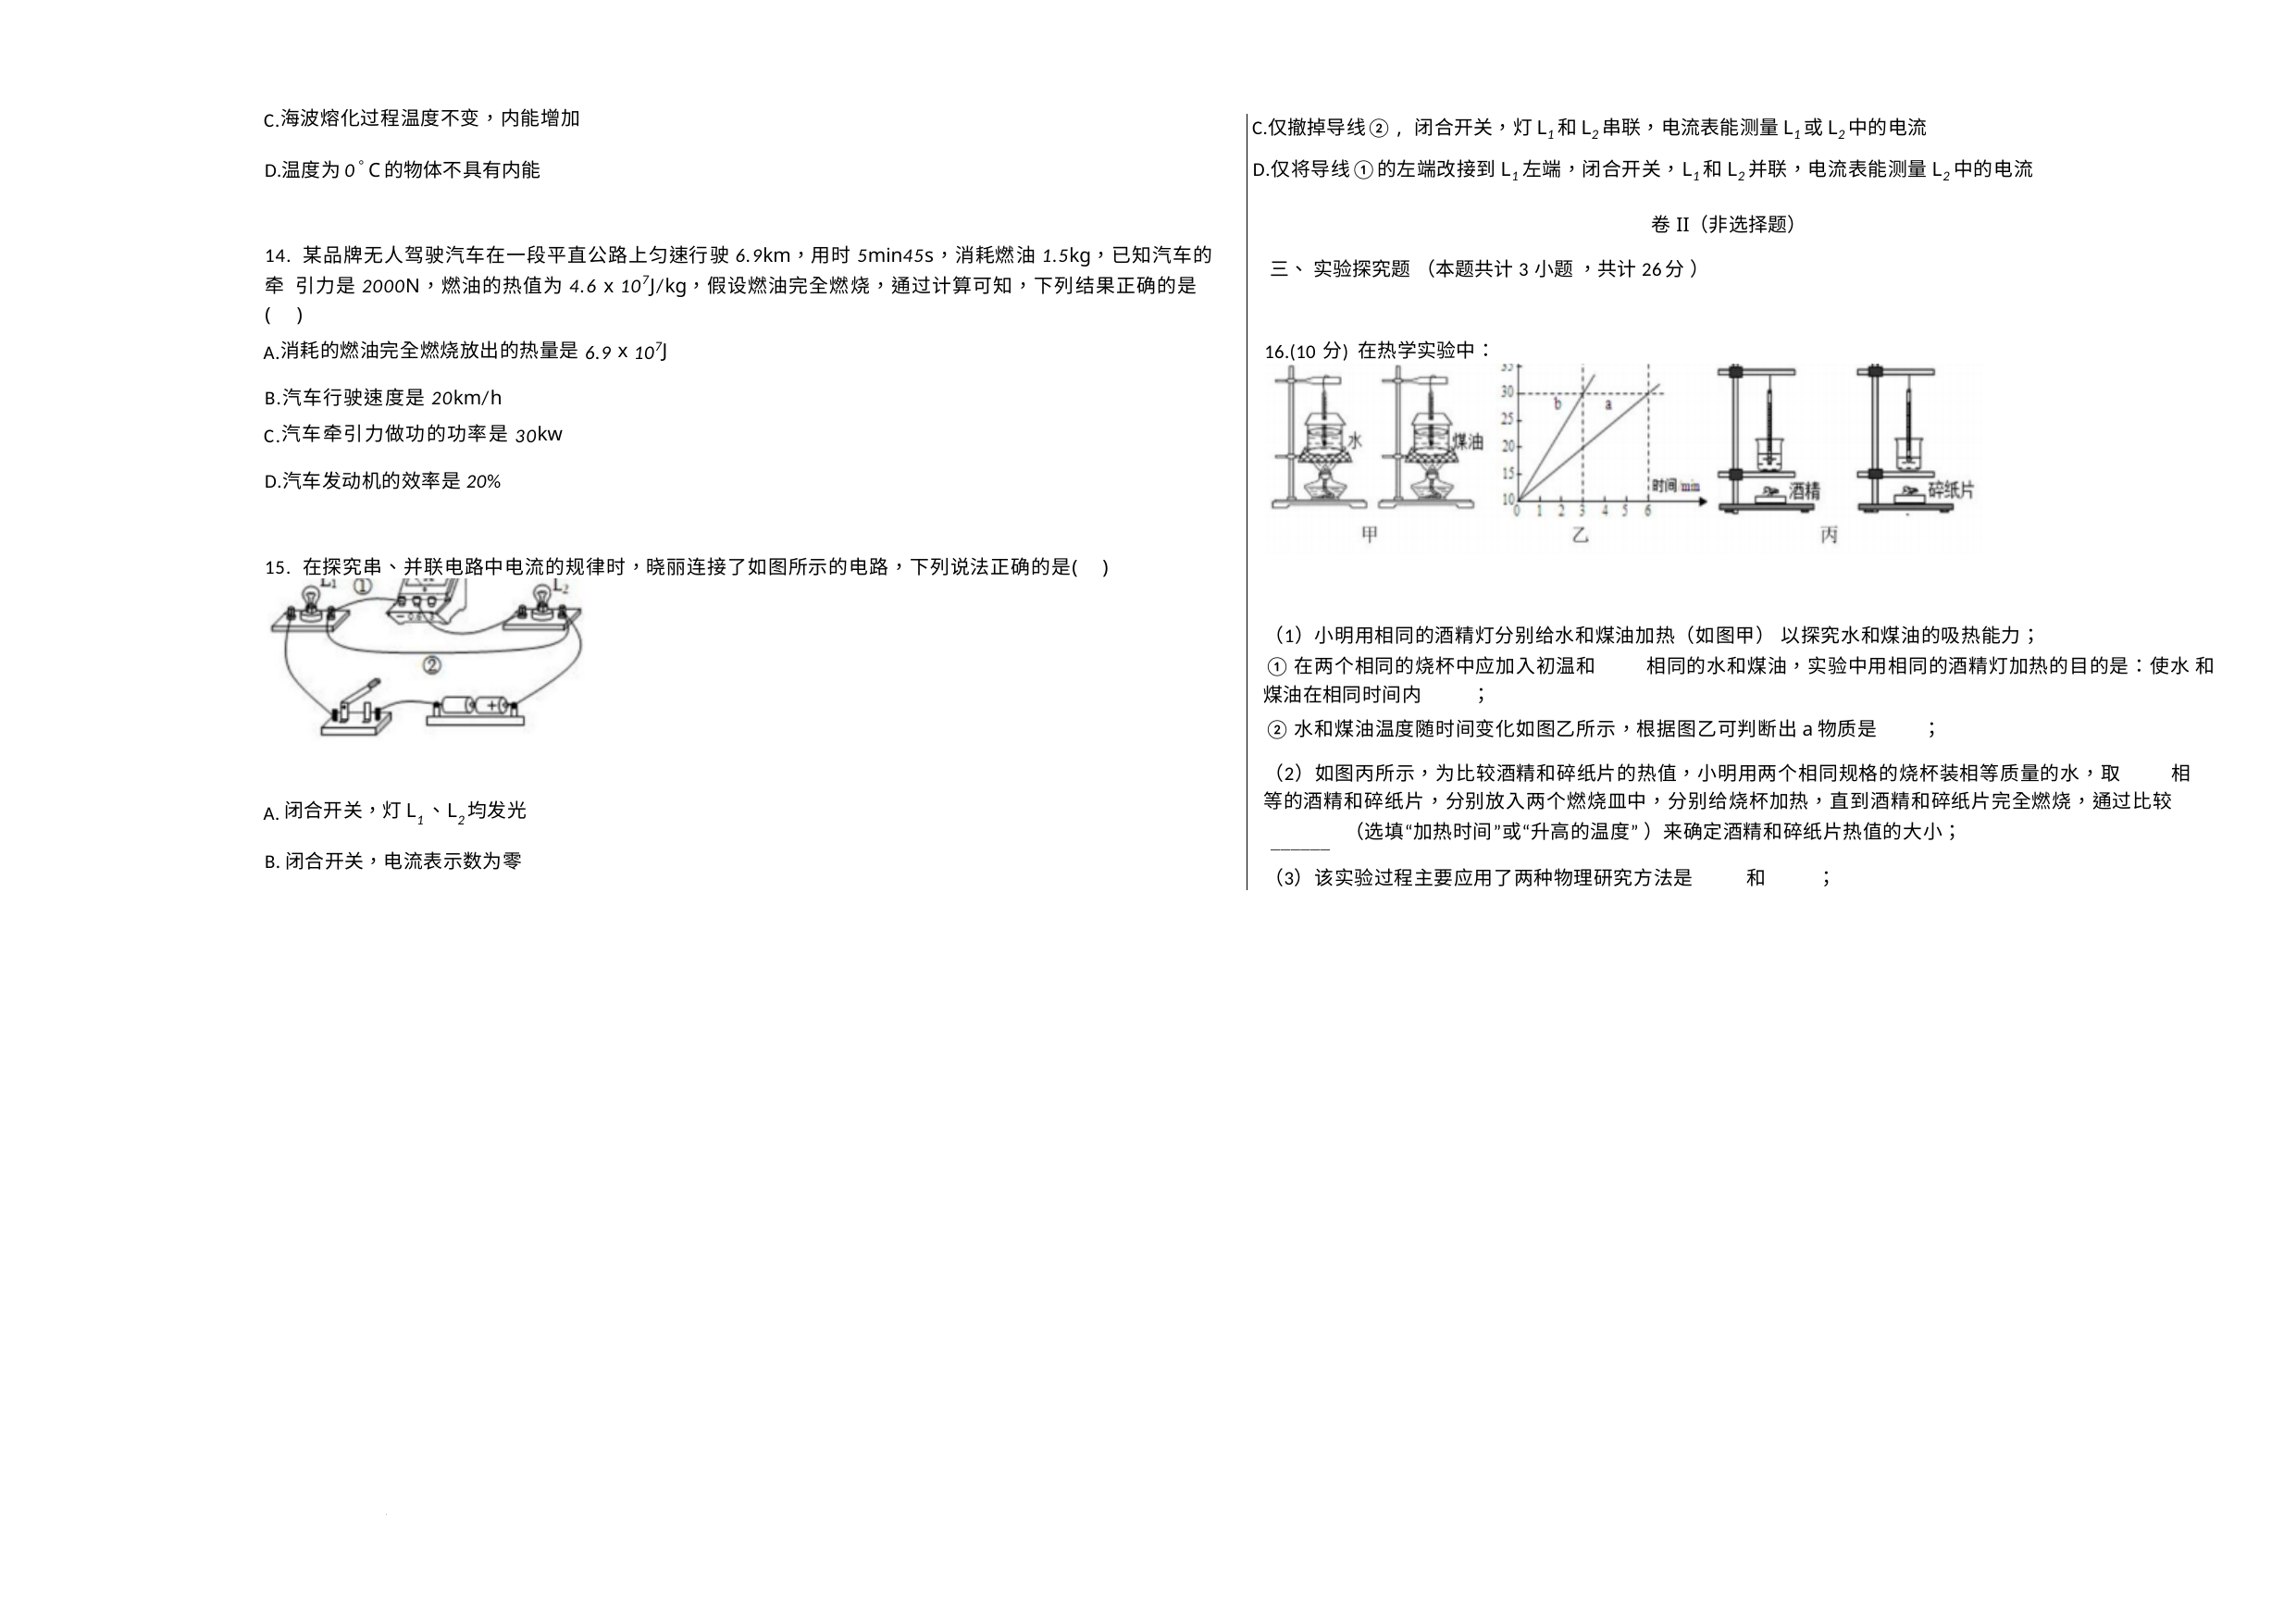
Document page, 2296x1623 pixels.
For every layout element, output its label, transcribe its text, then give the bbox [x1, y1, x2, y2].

text ①在两个相同的烧杯中应加入初温和 相同的水和煤油，实验中用相同的酒精灯加热的目的是：使水 和煤油在相同时间内 ； [1263, 652, 2220, 708]
text B. 闭合开关，电流表示数为零 [265, 849, 1241, 873]
text D.温度为0。C的物体不具有内能 [265, 155, 1241, 182]
text 14. 某品牌无人驾驶汽车在一段平直公路上匀速行驶 6.9km，用时 5min45s，消耗燃油 1.5kg，已知汽车的牵 引力是 2000N，燃油的热值为 4.6 x 107J/kg，假设燃油完全燃烧，通过计算可知，下列结果正确的是( ) [265, 242, 1230, 328]
text （3）该实验过程主要应用了两种物理研究方法是 和 ； [1264, 864, 2220, 890]
text B.汽车行驶速度是 20km/h [265, 385, 1241, 411]
text A.消耗的燃油完全燃烧放出的热量是 6.9 x 107J [263, 345, 1241, 385]
picture [262, 578, 591, 743]
text ②水和煤油温度随时间变化如图乙所示，根据图乙可判断出a物质是 ； [1264, 715, 2220, 741]
text 卷 II（非选择题） [1651, 215, 2220, 237]
text 16.(10 分) 在热学实验中： [1264, 339, 2220, 365]
text D.仅将导线①的左端改接到L1 左端，闭合开关，L1 和L2 并联，电流表能测量L2 中的电流 [1253, 155, 2220, 184]
text D.汽车发动机的效率是 20% [265, 468, 1241, 494]
text 15. 在探究串、并联电路中电流的规律时，晓丽连接了如图所示的电路，下列说法正确的是( ) [265, 553, 1241, 578]
text C.海波熔化过程温度不变，内能增加 [264, 114, 1241, 155]
text A. 闭合开关，灯L1 、L2 均发光 [263, 807, 1241, 849]
text （选填“加热时间”或“升高的温度” ）来确定酒精和碎纸片热值的大小； [1345, 823, 2220, 843]
text C.仅撤掉导线② , 闭合开关，灯L1 和L2 串联，电流表能测量L1 或L2 中的电流 [1252, 114, 2220, 142]
text C.汽车牵引力做功的功率是 30kw [264, 428, 1241, 468]
text （1）小明用相同的酒精灯分别给水和煤油加热（如图甲） 以探究水和煤油的吸热能力； [1264, 623, 2220, 648]
picture [1262, 364, 1986, 554]
text （2）如图丙所示，为比较酒精和碎纸片的热值，小明用两个相同规格的烧杯装相等质量的水，取 相等的酒精和碎纸片，分别放入两个燃烧皿中，分别给烧杯加热，直到酒精和碎纸片完全燃烧，通过比较 [1263, 760, 2203, 814]
text 三、 实验探究题 （本题共计 3 小题 ，共计 26分 ） [1270, 254, 2220, 281]
